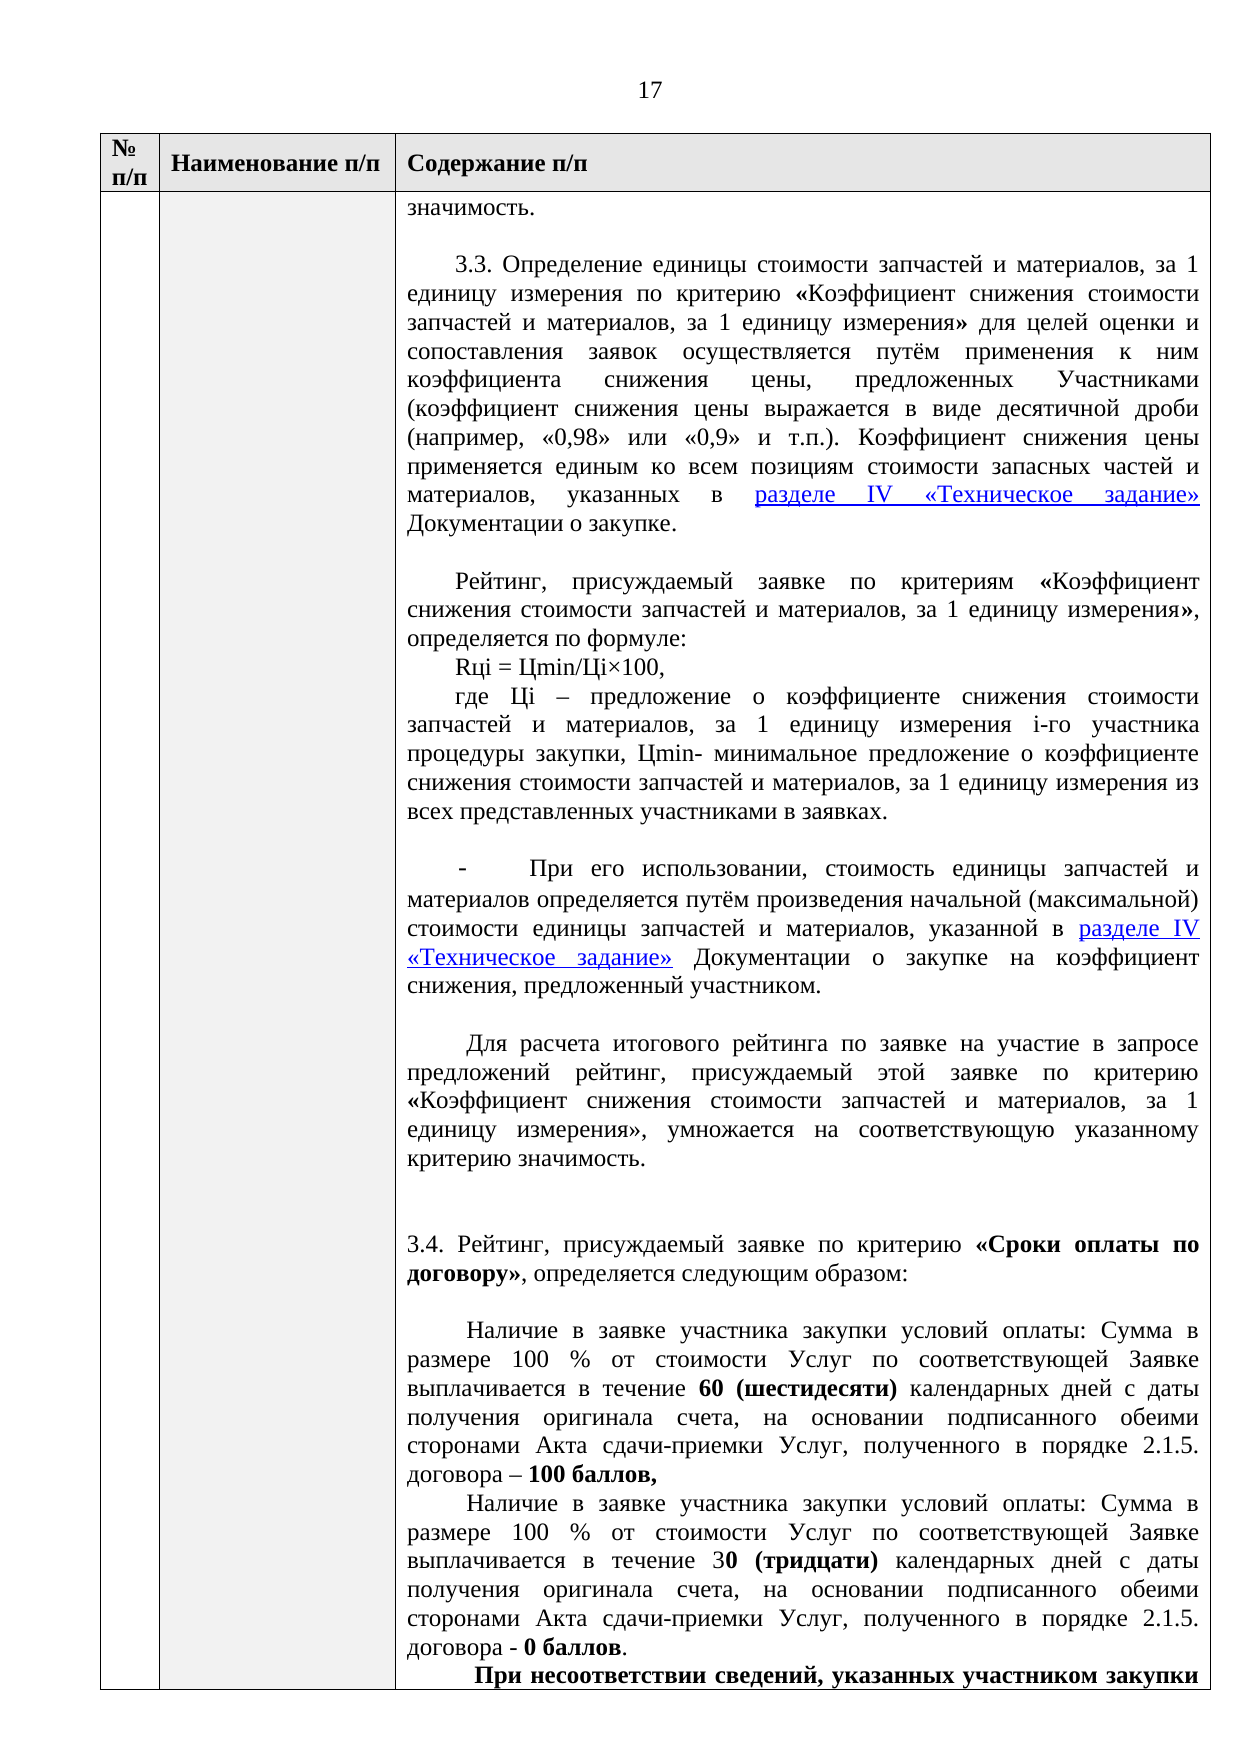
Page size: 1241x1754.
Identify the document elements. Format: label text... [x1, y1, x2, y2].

table_header Наименование п/п [160, 134, 395, 191]
table_cell [101, 192, 159, 1689]
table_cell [396, 192, 1210, 1689]
table_header № п/п [101, 134, 159, 191]
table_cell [160, 192, 395, 1689]
table_header Содержание п/п [396, 134, 1210, 191]
